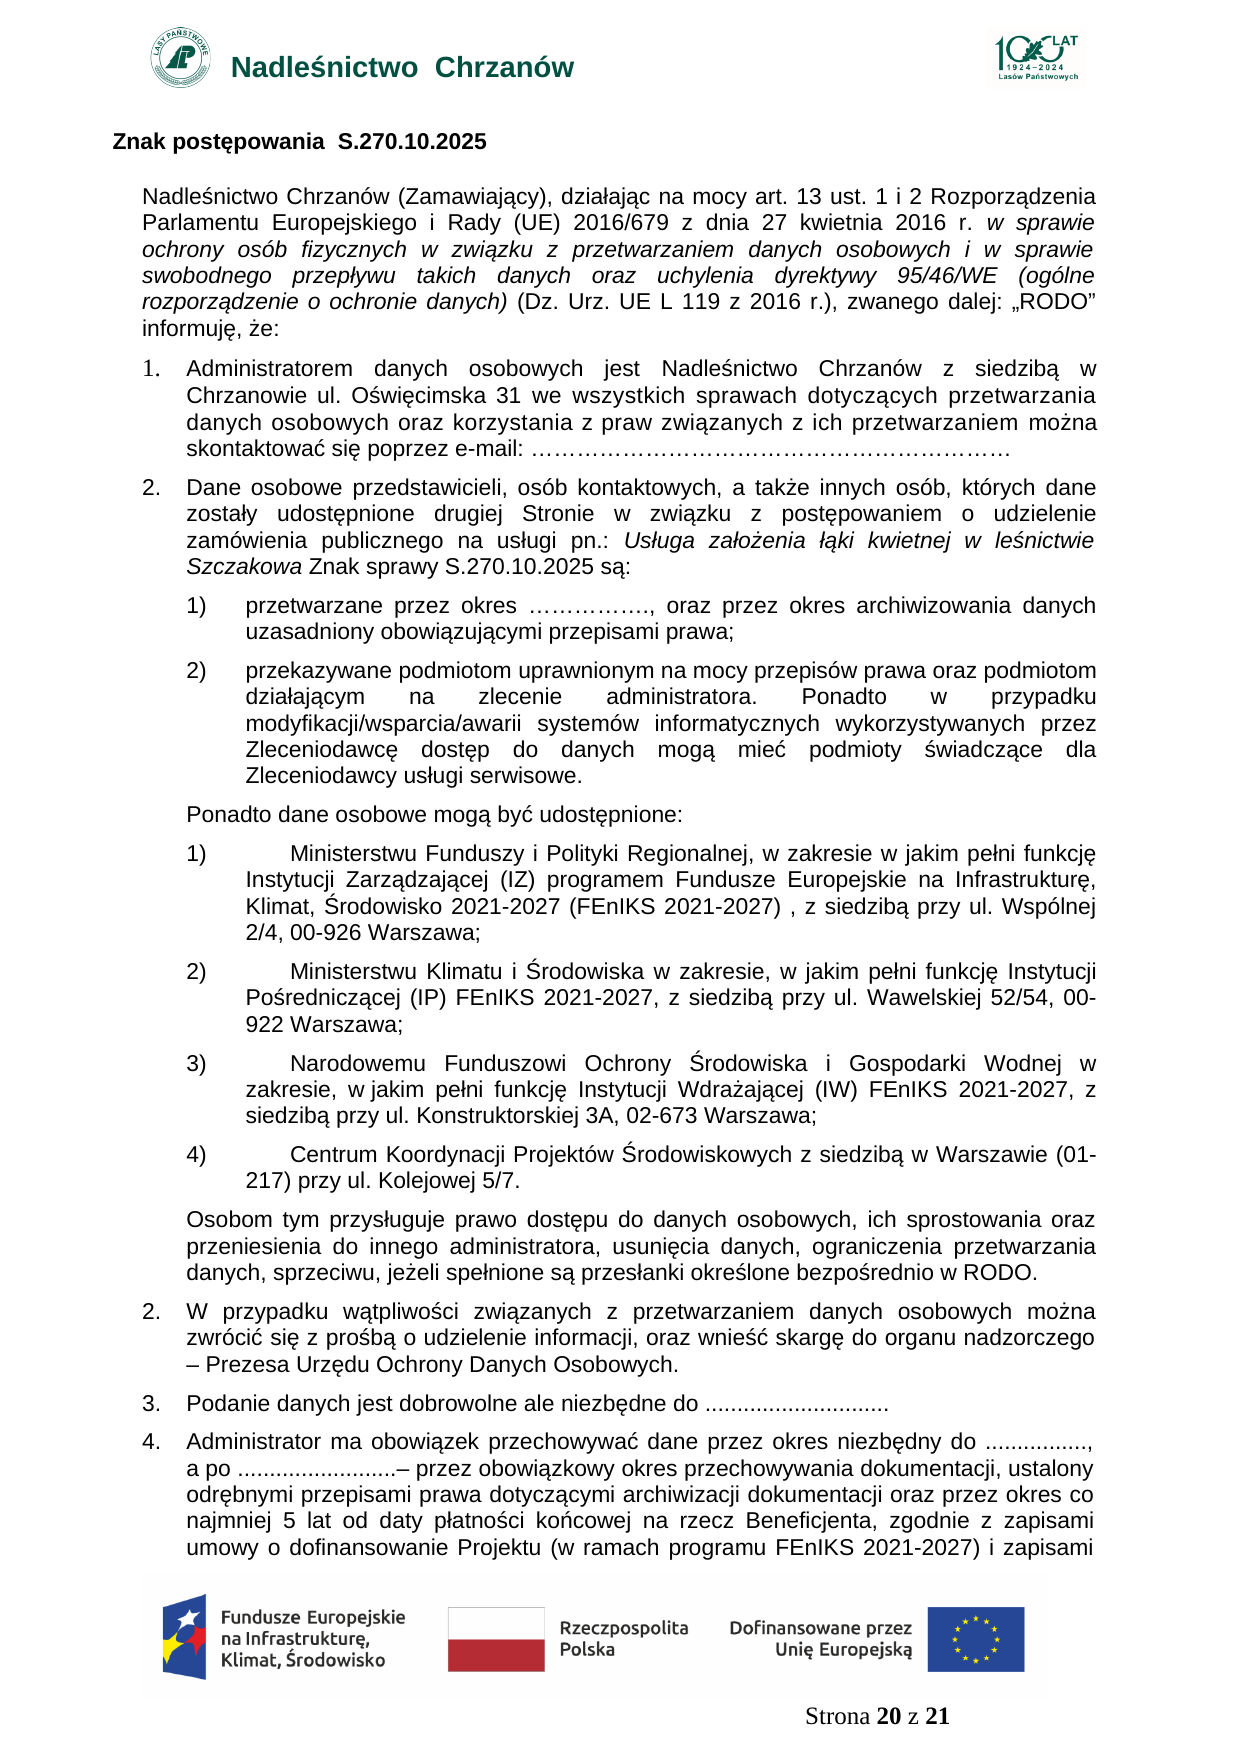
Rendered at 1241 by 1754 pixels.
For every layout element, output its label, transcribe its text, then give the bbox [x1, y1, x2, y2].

list Ministerstwu Funduszy i Polityki Regionalnej, w zakresie w jakim pełni funkcję Instytucji Zarządzającej (IZ) programem Fundusze Europejskie na Infrastrukturę, Klimat, Środowisko 2021-2027 (FEnIKS 2021-2027) , z siedzibą przy ul. Wspólnej 2/4, 00-926 Warszawa; [186, 840, 1097, 946]
list przekazywane podmiotom uprawnionym na mocy przepisów prawa oraz podmiotom działającym na zlecenie administratora. Ponadto w przypadku modyfikacji/wsparcia/awarii systemów informatycznych wykorzystywanych przez Zleceniodawcę dostęp do danych mogą mieć podmioty świadczące dla Zleceniodawcy usługi serwisowe. [186, 657, 1097, 789]
list Dane osobowe przedstawicieli, osób kontaktowych, a także innych osób, których dane zostały udostępnione drugiej Stronie w związku z postępowaniem o udzielenie zamówienia publicznego na usługi pn.: Usługa założenia łąki kwietnej w leśnictwie Szczakowa Znak sprawy S.270.10.2025 są: [142, 474, 1097, 579]
picture [142, 1572, 1047, 1701]
text Nadleśnictwo Chrzanów (Zamawiający), działając na mocy art. 13 ust. 1 i 2 Rozporządzenia Parlamentu Europejskiego i Rady (UE) 2016/679 z dnia 27 kwietnia 2016 r. w sprawie ochrony osób fizycznych w związku z przetwarzaniem danych osobowych i w sprawie swobodnego przepływu takich danych oraz uchylenia dyrektywy 95/46/WE (ogólne rozporządzenie o ochronie danych) (Dz. Urz. UE L 119 z 2016 r.), zwanego dalej: „RODO” informuję, że: [142, 183, 1097, 341]
picture [986, 27, 1086, 89]
list Podanie danych jest dobrowolne ale niezbędne do ............................. [142, 1389, 1094, 1416]
list Administratorem danych osobowych jest Nadleśnictwo Chrzanów z siedzibą w Chrzanowie ul. Oświęcimska 31 we wszystkich sprawach dotyczących przetwarzania danych osobowych oraz korzystania z praw związanych z ich przetwarzaniem można skontaktować się poprzez e-mail: ……………………………………………………… [142, 353, 1097, 461]
list Centrum Koordynacji Projektów Środowiskowych z siedzibą w Warszawie (01-217) przy ul. Kolejowej 5/7. [186, 1141, 1097, 1194]
list Ponadto dane osobowe mogą być udostępnione: [186, 801, 1097, 828]
list W przypadku wątpliwości związanych z przetwarzaniem danych osobowych można zwrócić się z prośbą o udzielenie informacji, oraz wnieść skargę do organu nadzorczego – Prezesa Urzędu Ochrony Danych Osobowych. [142, 1298, 1096, 1377]
text Osobom tym przysługuje prawo dostępu do danych osobowych, ich sprostowania oraz przeniesienia do innego administratora, usunięcia danych, ograniczenia przetwarzania danych, sprzeciwu, jeżeli spełnione są przesłanki określone bezpośrednio w RODO. [186, 1206, 1096, 1285]
list Narodowemu Funduszowi Ochrony Środowiska i Gospodarki Wodnej w zakresie, w jakim pełni funkcję Instytucji Wdrażającej (IW) FEnIKS 2021-2027, z siedzibą przy ul. Konstruktorskiej 3A, 02-673 Warszawa; [186, 1049, 1097, 1129]
list Ministerstwu Klimatu i Środowiska w zakresie, w jakim pełni funkcję Instytucji Pośredniczącej (IP) FEnIKS 2021-2027, z siedzibą przy ul. Wawelskiej 52/54, 00-922 Warszawa; [186, 958, 1097, 1037]
list przetwarzane przez okres ……………., oraz przez okres archiwizowania danych uzasadniony obowiązującymi przepisami prawa; [186, 592, 1097, 644]
